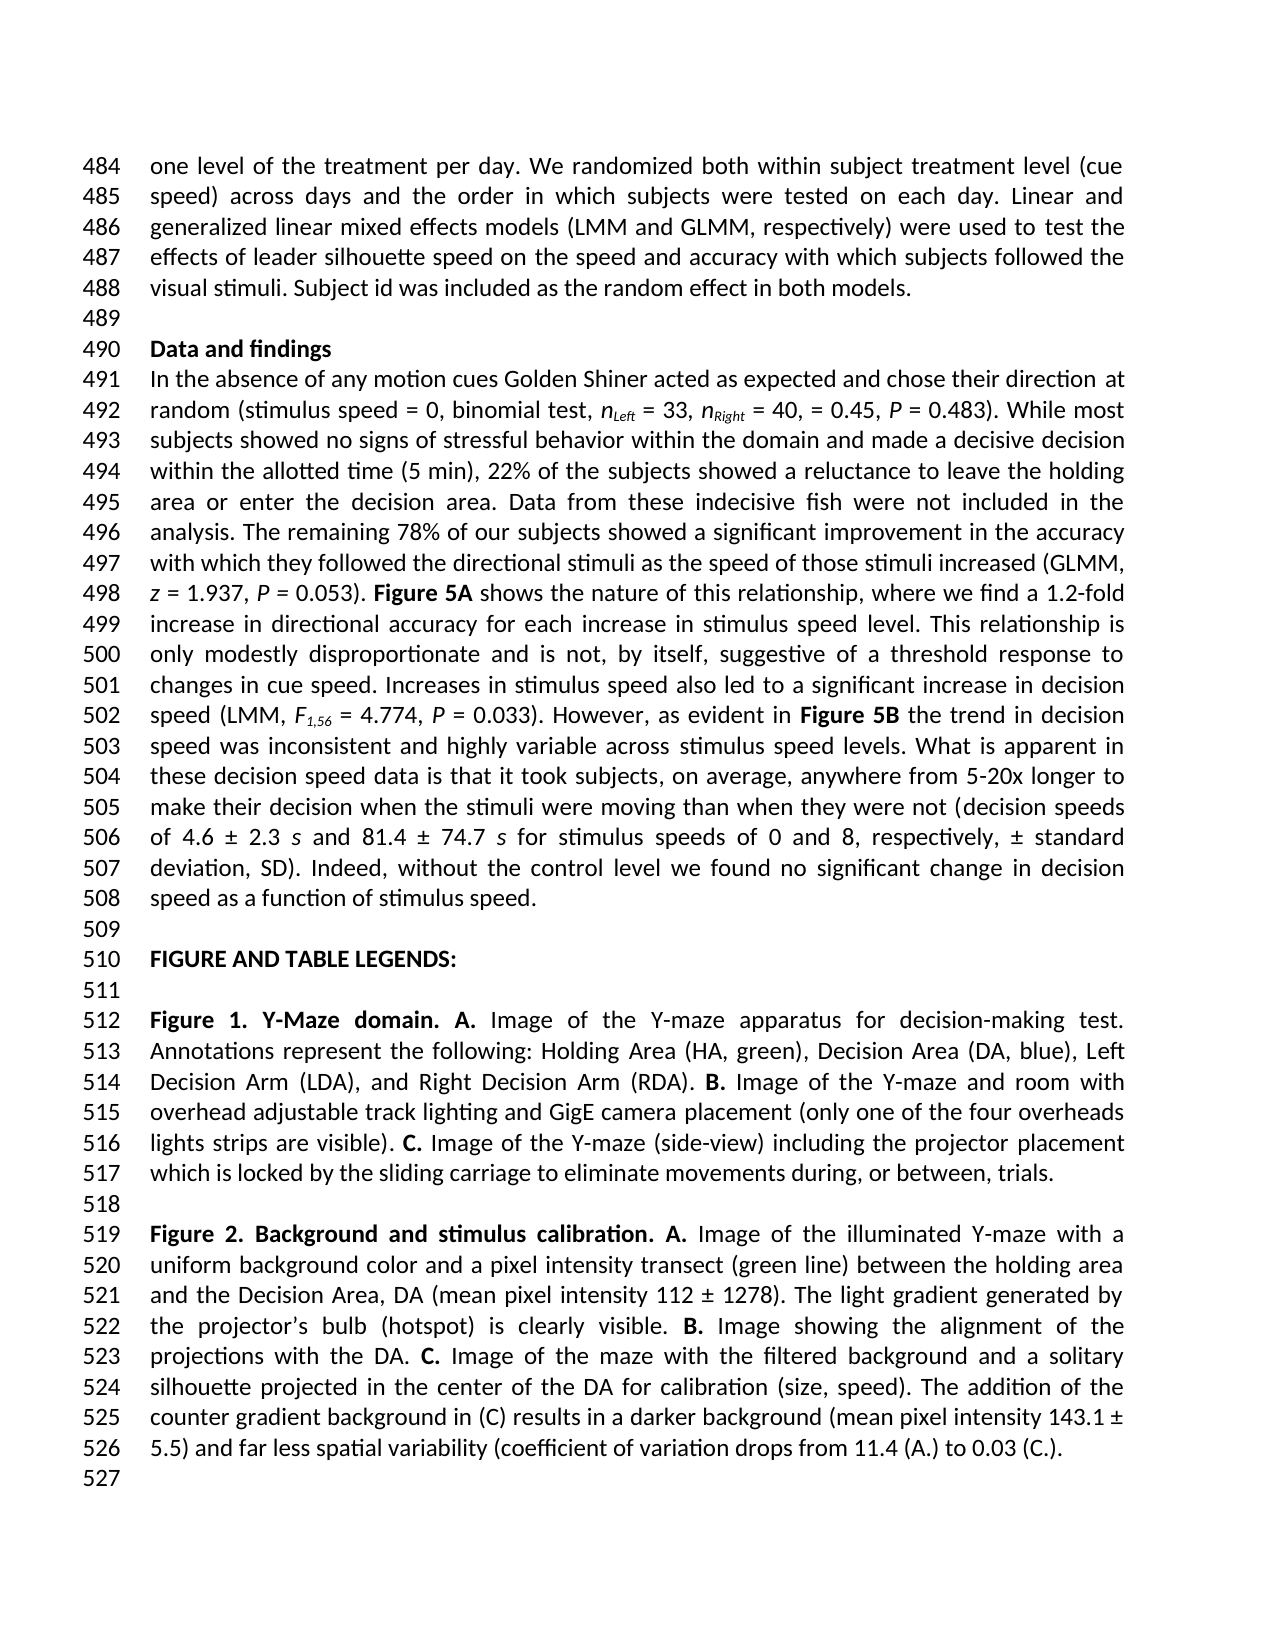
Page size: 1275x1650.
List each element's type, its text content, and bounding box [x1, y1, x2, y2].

text Figure 2. Background and stimulus calibration. A. Image of the illuminated Y-maze with a uniform background color and a pixel intensity transect (green line) between the holding area and the Decision Area, DA (mean pixel intensity 112 ± 1278). The light gradient generated by the projector’s bulb (hotspot) is clearly visible. B. Image showing the alignment of the projections with the DA. C. Image of the maze with the filtered background and a solitary silhouette projected in the center of the DA for calibration (size, speed). The addition of the counter gradient background in (C) results in a darker background (mean pixel intensity 143.1 ± 5.5) and far less spatial variability (coefficient of variation drops from 11.4 (A.) to 0.03 (C.). [150, 1218, 1125, 1462]
text Figure 1. Y-Maze domain. A. Image of the Y-maze apparatus for decision-making test. Annotations represent the following: Holding Area (HA, green), Decision Area (DA, blue), Left Decision Arm (LDA), and Right Decision Arm (RDA). B. Image of the Y-maze and room with overhead adjustable track lighting and GigE camera placement (only one of the four overheads lights strips are visible). C. Image of the Y-maze (side-view) including the projector placement which is locked by the sliding carriage to eliminate movements during, or between, trials. [150, 1004, 1125, 1188]
text FIGURE AND TABLE LEGENDS: [150, 943, 1125, 974]
text Data and findings [150, 333, 1125, 364]
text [150, 150, 1125, 303]
text In the absence of any motion cues Golden Shiner acted as expected and chose their direction at random (stimulus speed = 0, binomial test, nLeft = 33, nRight = 40, = 0.45, P = 0.483). While most subjects showed no signs of stressful behavior within the domain and made a decisive decision within the allotted time (5 min), 22% of the subjects showed a reluctance to leave the holding area or enter the decision area. Data from these indecisive fish were not included in the analysis. The remaining 78% of our subjects showed a significant improvement in the accuracy with which they followed the directional stimuli as the speed of those stimuli increased (GLMM, z = 1.937, P = 0.053). Figure 5A shows the nature of this relationship, where we find a 1.2-fold increase in directional accuracy for each increase in stimulus speed level. This relationship is only modestly disproportionate and is not, by itself, suggestive of a threshold response to changes in cue speed. Increases in stimulus speed also led to a significant increase in decision speed (LMM, F1,56 = 4.774, P = 0.033). However, as evident in Figure 5B the trend in decision speed was inconsistent and highly variable across stimulus speed levels. What is apparent in these decision speed data is that it took subjects, on average, anywhere from 5-20x longer to make their decision when the stimuli were moving than when they were not (decision speeds of 4.6 ± 2.3 s and 81.4 ± 74.7 s for stimulus speeds of 0 and 8, respectively, ± standard deviation, SD). Indeed, without the control level we found no significant change in decision speed as a function of stimulus speed. [150, 364, 1125, 913]
